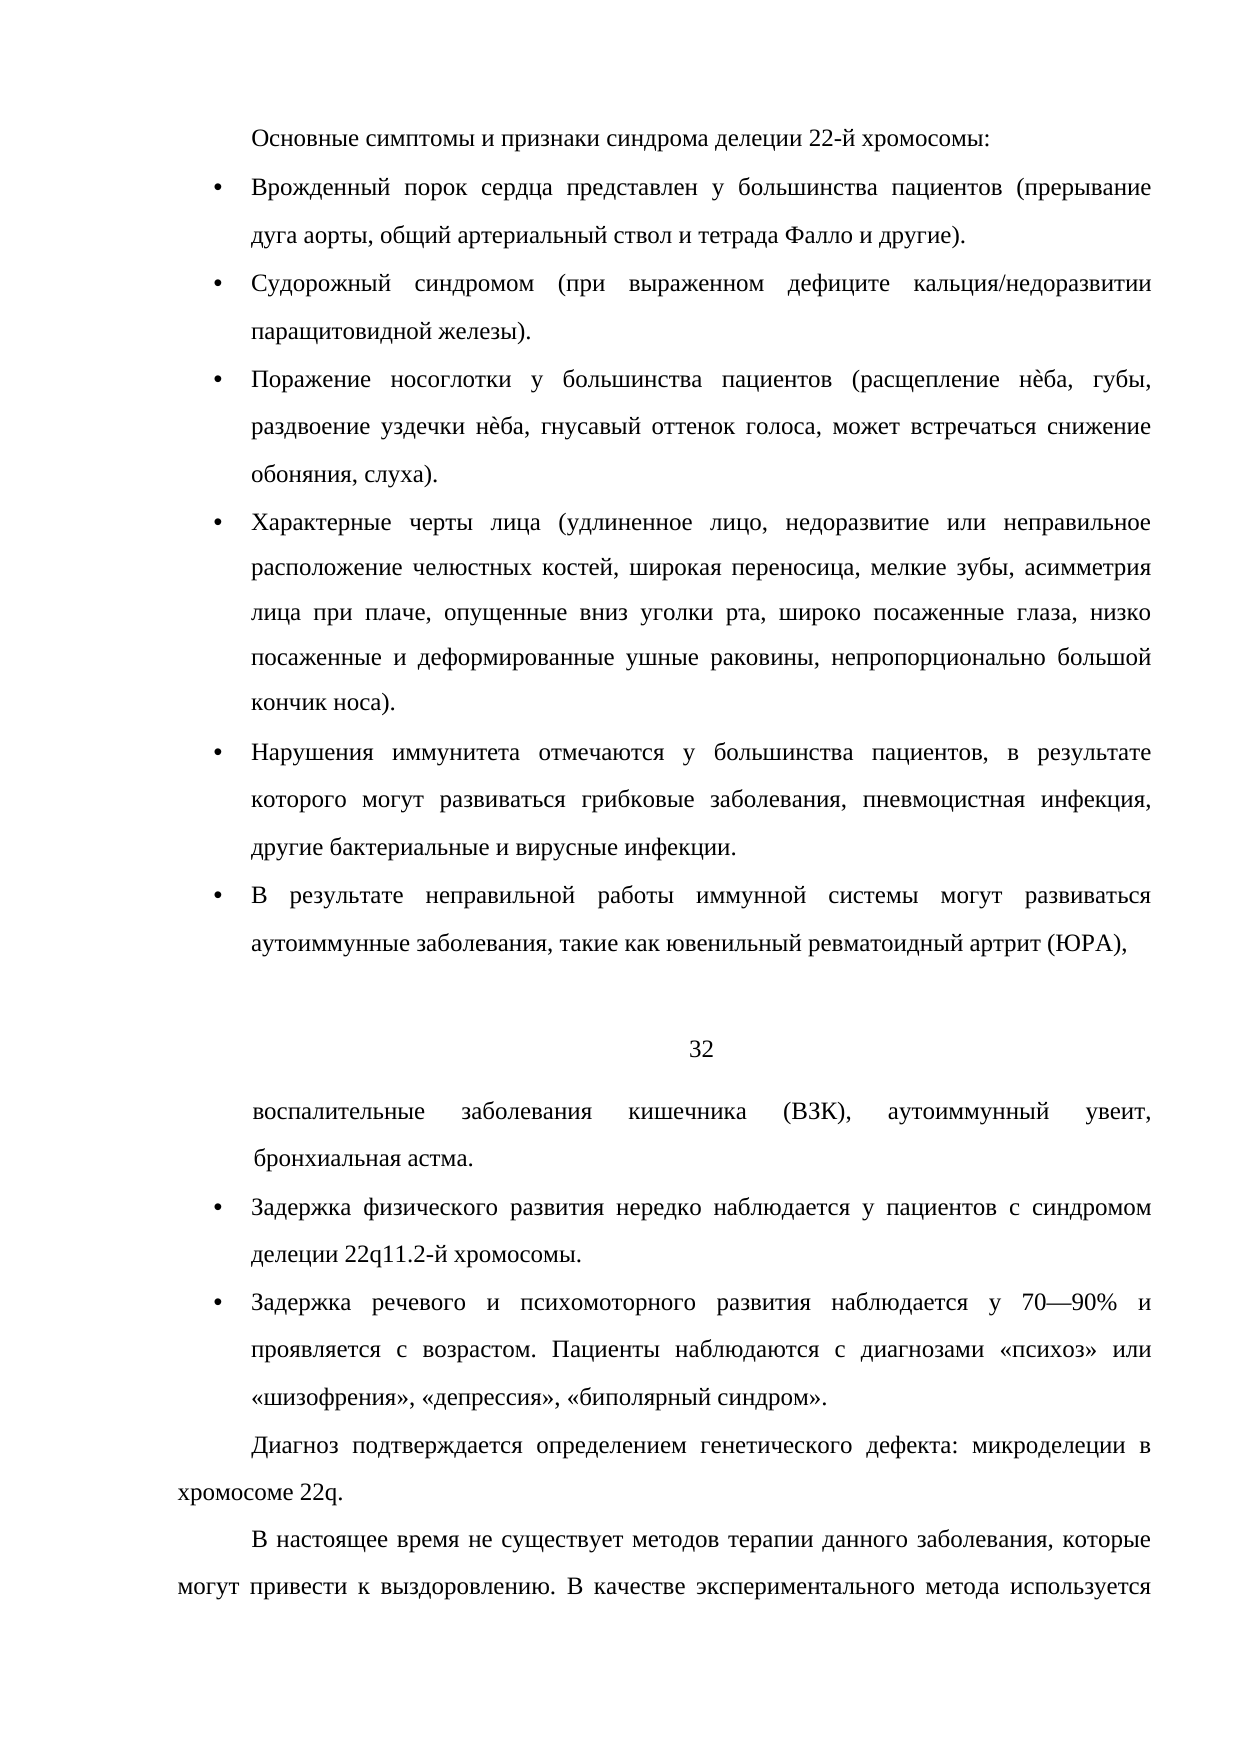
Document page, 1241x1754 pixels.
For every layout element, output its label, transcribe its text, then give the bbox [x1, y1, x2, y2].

list В результате неправильной работы иммунной системы могут развиваться аутоиммунные заболевания, такие как ювенильный ревматоидный артрит (ЮРА), [213, 880, 1152, 956]
text воспалительные заболевания кишечника (ВЗК), аутоиммунный увеит, бронхиальная астма. [252, 1096, 1152, 1172]
list Врожденный порок сердца представлен у большинства пациентов (прерывание дуга аорты, общий артериальный ствол и тетрада Фалло и другие). [213, 172, 1152, 249]
list Нарушения иммунитета отмечаются у большинства пациентов, в результате которого могут развиваться грибковые заболевания, пневмоцистная инфекция, другие бактериальные и вирусные инфекции. [213, 737, 1152, 861]
list Характерные черты лица (удлиненное лицо, недоразвитие или неправильное расположение челюстных костей, широкая переносица, мелкие зубы, асимметрия лица при плаче, опущенные вниз уголки рта, широко посаженные глаза, низко посаженные и деформированные ушные раковины, непропорционально большой кончик носа). [213, 507, 1152, 716]
list Задержка речевого и психомоторного развития наблюдается у 70—90% и проявляется с возрастом. Пациенты наблюдаются с диагнозами «психоз» или «шизофрения», «депрессия», «биполярный синдром». [213, 1287, 1152, 1411]
text Диагноз подтверждается определением генетического дефекта: микроделеции в хромосоме 22q. [177, 1430, 1152, 1506]
list Судорожный синдромом (при выраженном дефиците кальция/недоразвитии паращитовидной железы). [213, 268, 1152, 345]
text 32 [251, 1034, 1152, 1062]
text Основные симптомы и признаки синдрома делеции 22-й хромосомы: [251, 123, 1152, 151]
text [177, 1524, 1152, 1600]
list Задержка физического развития нередко наблюдается у пациентов с синдромом делеции 22q11.2-й хромосомы. [213, 1192, 1152, 1268]
list Поражение носоглотки у большинства пациентов (расщепление нѐба, губы, раздвоение уздечки нѐба, гнусавый оттенок голоса, может встречаться снижение обоняния, слуха). [213, 364, 1152, 487]
